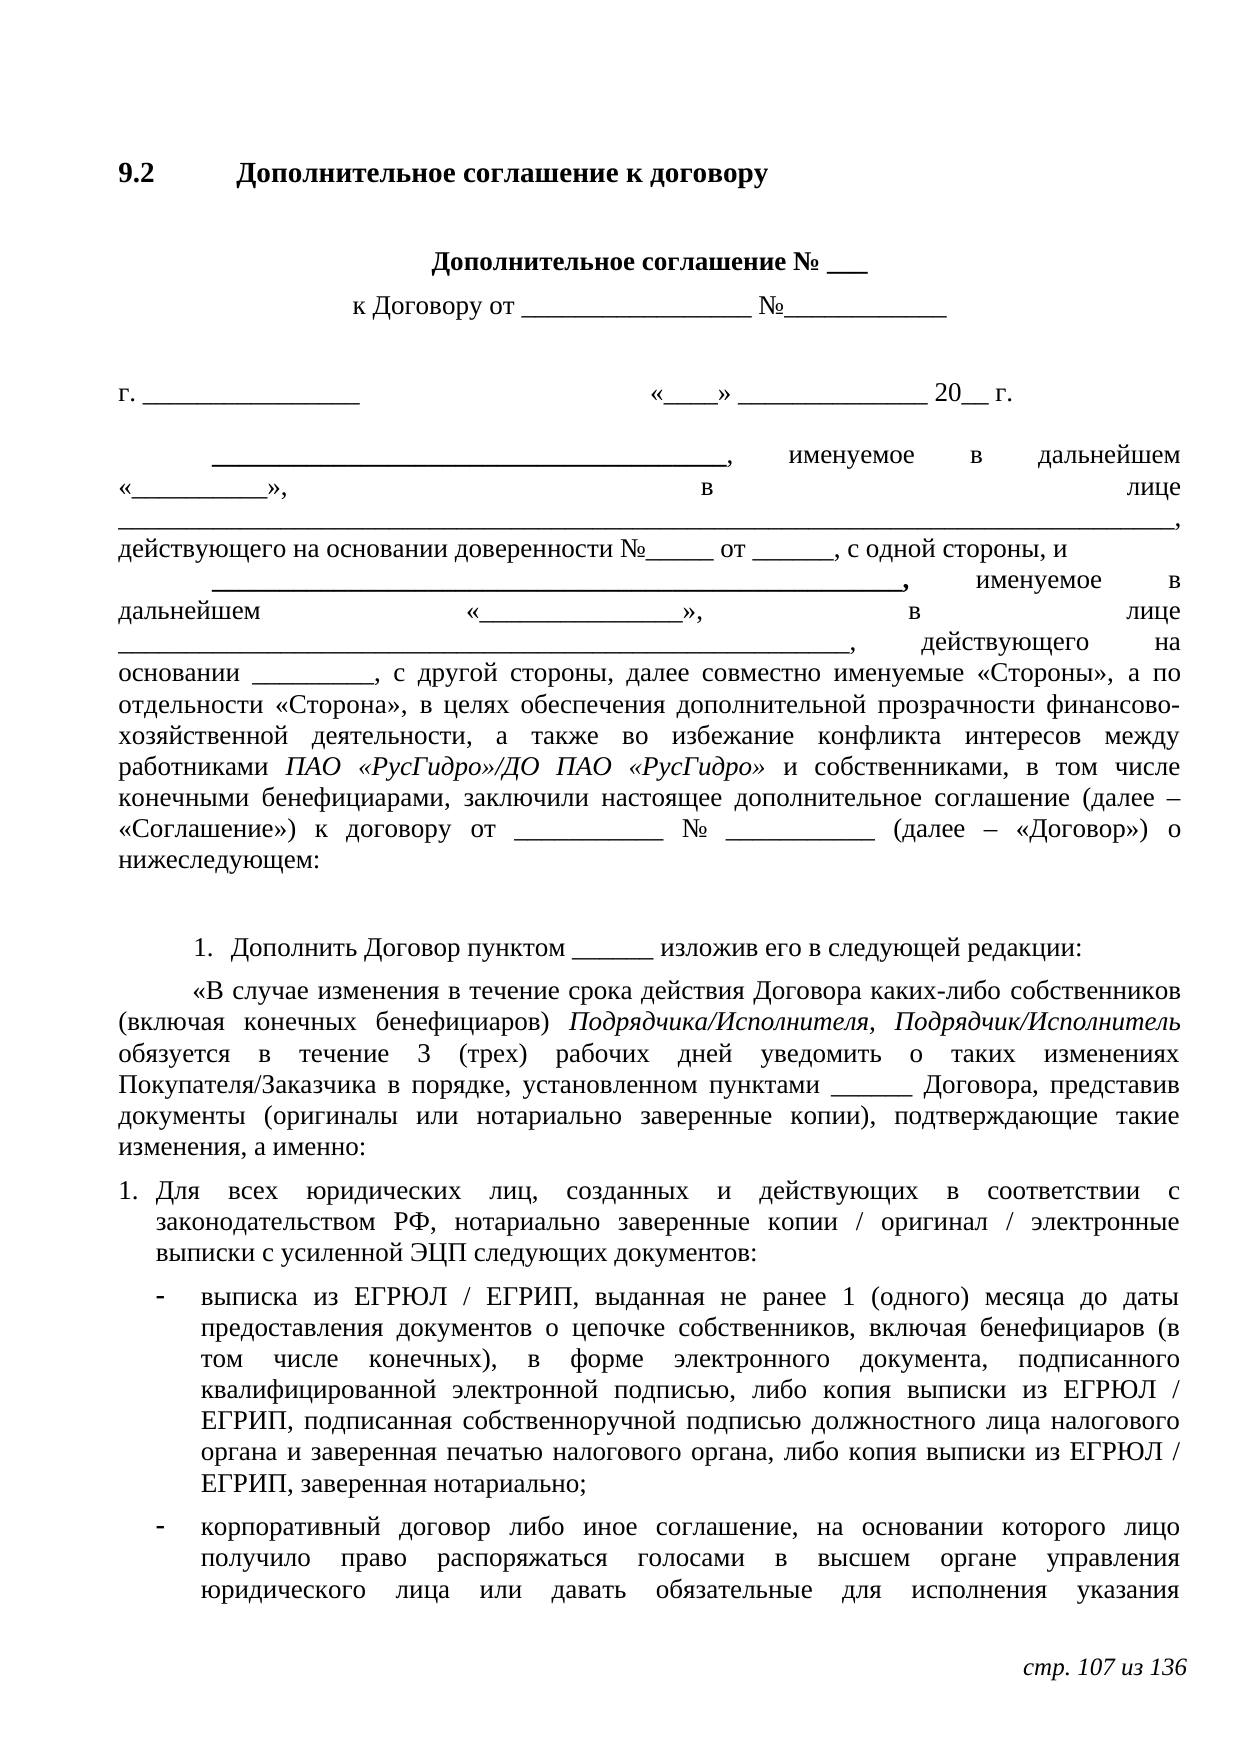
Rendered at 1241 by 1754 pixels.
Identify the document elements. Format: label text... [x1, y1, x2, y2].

text «В случае изменения в течение срока действия Договора каких-либо собственников (включая конечных бенефициаров) Подрядчика/Исполнителя, Подрядчик/Исполнитель обязуется в течение 3 (трех) рабочих дней уведомить о таких изменениях Покупателя/Заказчика в порядке, установленном пунктами ______ Договора, представив документы (оригиналы или нотариально заверенные копии), подтверждающие такие изменения, а именно: [118, 974, 1181, 1161]
list Для всех юридических лиц, созданных и действующих в соответствии с законодательством РФ, нотариально заверенные копии / оригинал / электронные выписки с усиленной ЭЦП следующих документов: [118, 1174, 1181, 1267]
text ______________________________________, именуемое в дальнейшем «__________», в лице ______________________________________________________________________________, действующего на основании доверенности №_____ от ______, с одной стороны, и [118, 438, 1181, 563]
list выписка из ЕГРЮЛ / ЕГРИП, выданная не ранее 1 (одного) месяца до даты предоставления документов о цепочке собственников, включая бенефициаров (в том числе конечных), в форме электронного документа, подписанного квалифицированной электронной подписью, либо копия выписки из ЕГРЮЛ / ЕГРИП, подписанная собственноручной подписью должностного лица налогового органа и заверенная печатью налогового органа, либо копия выписки из ЕГРЮЛ / ЕГРИП, заверенная нотариально; [156, 1280, 1181, 1498]
text Дополнительное соглашение № ___ [118, 245, 1181, 276]
subtitle Дополнительное соглашение к договору [118, 156, 1181, 189]
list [156, 1510, 1181, 1604]
list Дополнить Договор пунктом ______ изложив его в следующей редакции: [193, 931, 1181, 962]
text ___________________________________________________, именуемое в дальнейшем «_______________», в лице ______________________________________________________, действующего на основании _________, с другой стороны, далее совместно именуемые «Стороны», а по отдельности «Сторона», в целях обеспечения дополнительной прозрачности финансово-хозяйственной деятельности, а также во избежание конфликта интересов между работниками ПАО «РусГидро»/ДО ПАО «РусГидро» и собственниками, в том числе конечными бенефициарами, заключили настоящее дополнительное соглашение (далее – «Соглашение») к договору от ___________ № ___________ (далее – «Договор») о нижеследующем: [118, 563, 1181, 874]
text г. ________________ «____» ______________ 20__ г. [118, 376, 1181, 407]
text к Договору от _________________ №____________ [118, 289, 1181, 320]
